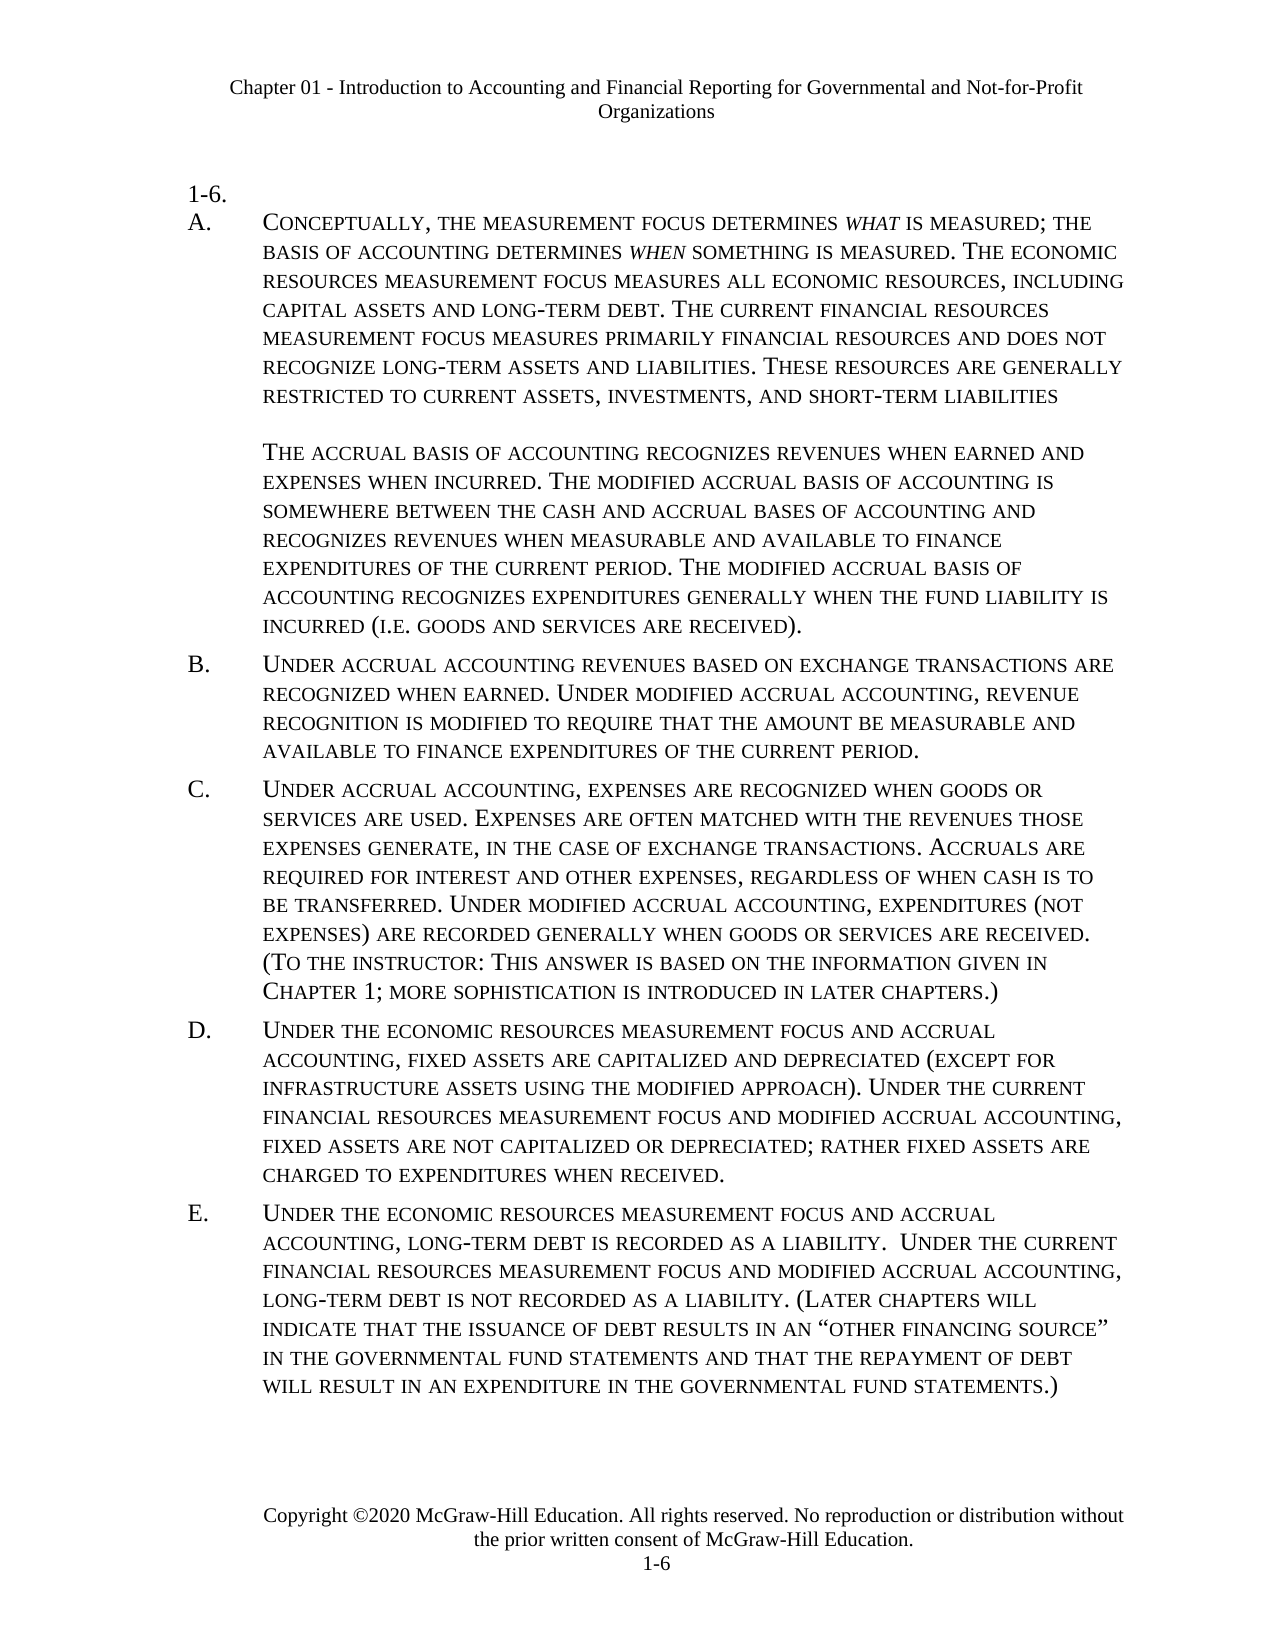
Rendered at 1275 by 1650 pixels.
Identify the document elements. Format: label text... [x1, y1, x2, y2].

text E. Under the economic resources measurement focus and accrual accounting, long-term debt is recorded as a liability. Under the current financial resources measurement focus and modified accrual accounting, long-term debt is not recorded as a liability. (Later chapters will indicate that the issuance of debt results in an “other financing source” in the governmental fund statements and that the repayment of debt will result in an expenditure in the governmental fund statements.) [187, 1198, 1125, 1399]
text D. Under the economic resources measurement focus and accrual accounting, fixed assets are capitalized and depreciated (except for infrastructure assets using the modified approach). Under the current financial resources measurement focus and modified accrual accounting, fixed assets are not capitalized or depreciated; rather fixed assets are charged to expenditures when received. [187, 1015, 1125, 1187]
text B. Under accrual accounting revenues based on exchange transactions are recognized when earned. Under modified accrual accounting, revenue recognition is modified to require that the amount be measurable and available to finance expenditures of the current period. [187, 649, 1125, 764]
text C. Under accrual accounting, expenses are recognized when goods or services are used. Expenses are often matched with the revenues those expenses generate, in the case of exchange transactions. Accruals are required for interest and other expenses, regardless of when cash is to be transferred. Under modified accrual accounting, expenditures (not expenses) are recorded generally when goods or services are received. (To the instructor: This answer is based on the information given in Chapter 1; more sophistication is introduced in later chapters.) [187, 774, 1125, 1004]
text The accrual basis of accounting recognizes revenues when earned and expenses when incurred. The modified accrual basis of accounting is somewhere between the cash and accrual bases of accounting and recognizes revenues when measurable and available to finance expenditures of the current period. The modified accrual basis of accounting recognizes expenditures generally when the fund liability is incurred (i.e. goods and services are received). [262, 437, 1125, 639]
list Conceptually, the measurement focus determines what is measured; the basis of accounting determines when something is measured. The economic resources measurement focus measures all economic resources, including capital assets and long-term debt. The current financial resources measurement focus measures primarily financial resources and does not recognize long-term assets and liabilities. These resources are generally restricted to current assets, investments, and short-term liabilities [187, 207, 1125, 409]
text 1-6. [187, 179, 1125, 207]
